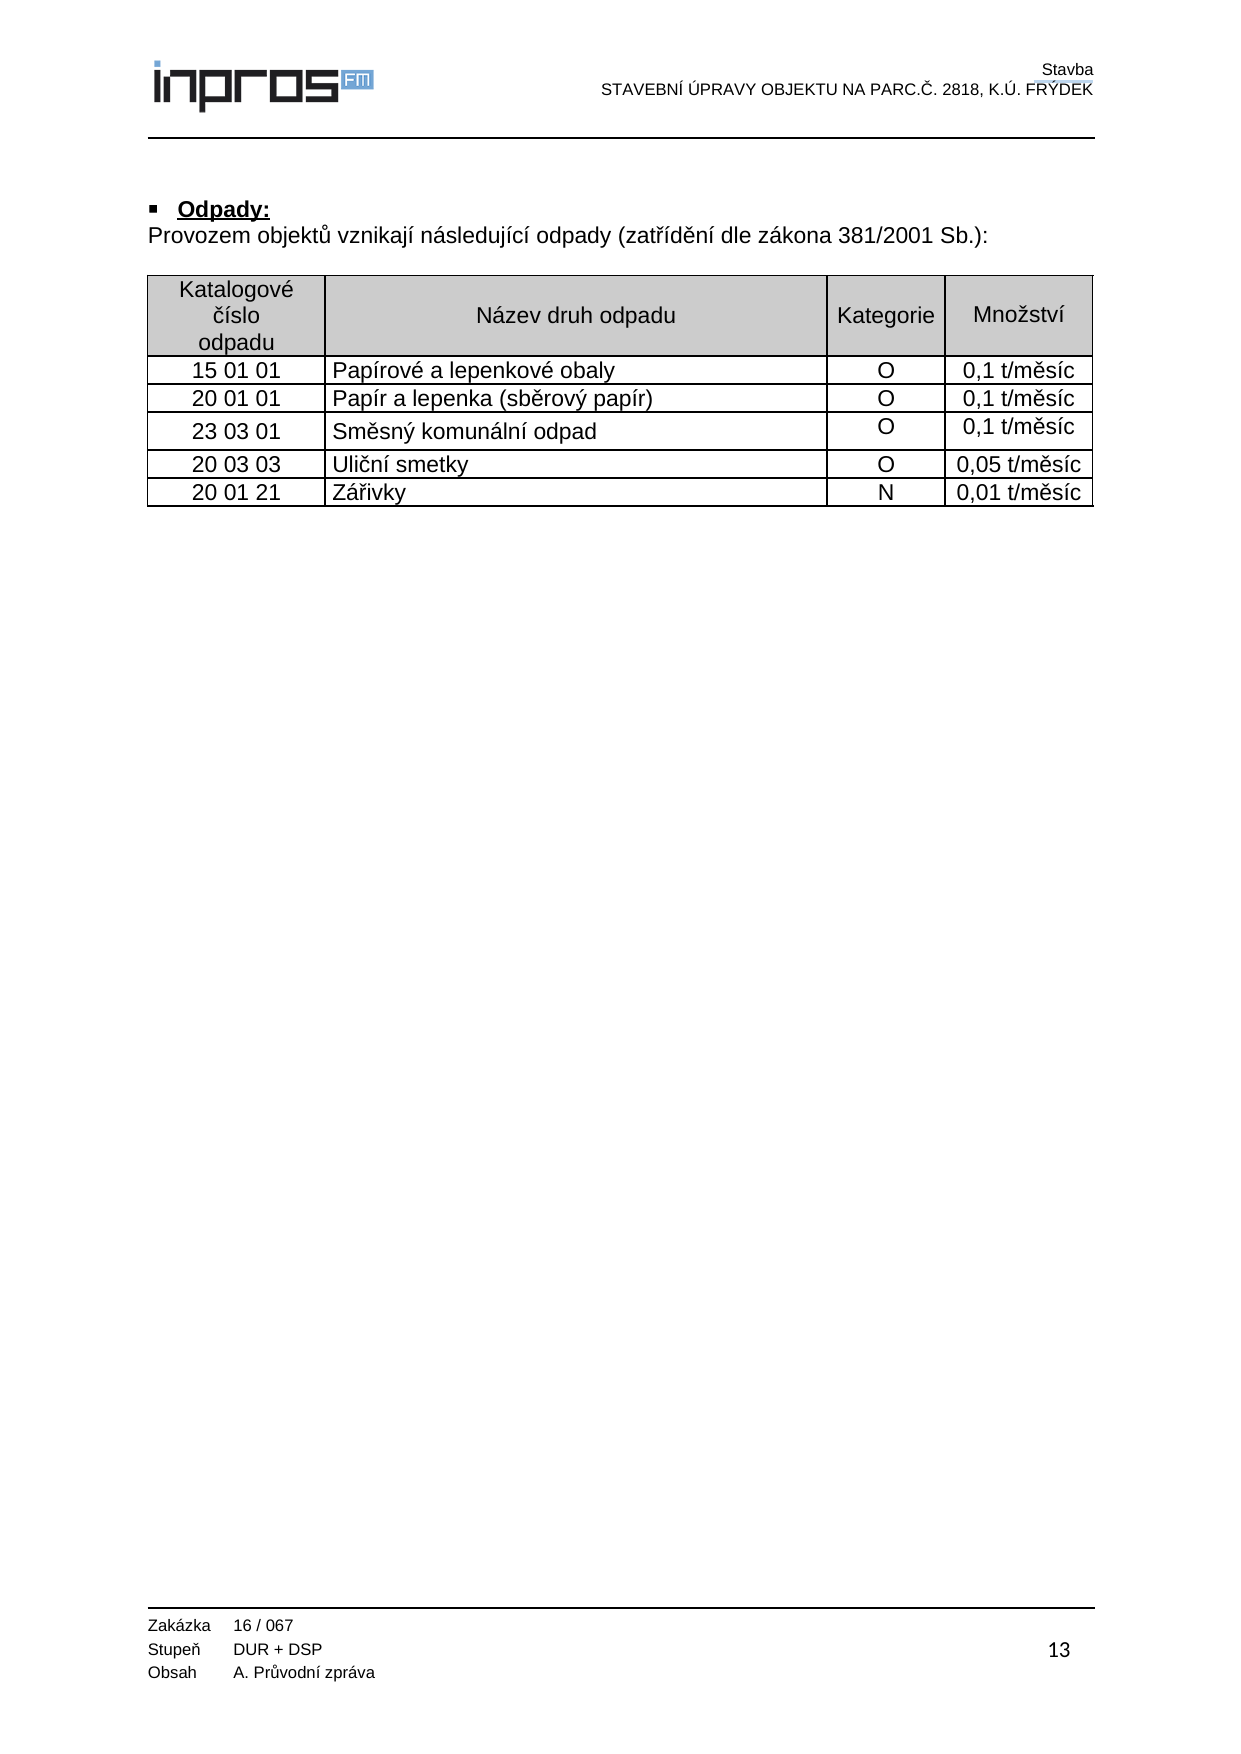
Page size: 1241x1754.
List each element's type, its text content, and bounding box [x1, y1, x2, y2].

table_cell Zářivky [326, 479, 826, 505]
table_cell O [828, 413, 944, 449]
text Provozem objektů vznikají následující odpady (zatřídění dle zákona 381/2001 Sb.): [148, 222, 1093, 248]
table_cell 0,1 t/měsíc [946, 357, 1092, 383]
table_cell N [828, 479, 944, 505]
table_header Katalogové číslo odpadu [148, 276, 324, 355]
picture [143, 58, 383, 114]
table_cell 15 01 01 [148, 357, 324, 383]
table_header Kategorie [828, 276, 944, 355]
table_cell Uliční smetky [326, 451, 826, 477]
table_cell 20 01 01 [148, 385, 324, 411]
table_cell 0,1 t/měsíc [946, 413, 1092, 449]
table_cell Papír a lepenka (sběrový papír) [326, 385, 826, 411]
table_cell 20 03 03 [148, 451, 324, 477]
table_cell 0,05 t/měsíc [946, 451, 1092, 477]
table_cell 20 01 21 [148, 479, 324, 505]
table_header Množství [946, 276, 1092, 355]
table_cell 0,1 t/měsíc [946, 385, 1092, 411]
table_cell O [828, 357, 944, 383]
table_cell O [828, 385, 944, 411]
table_cell 0,01 t/měsíc [946, 479, 1092, 505]
table_cell O [828, 451, 944, 477]
table_cell Směsný komunální odpad [326, 413, 826, 449]
list Odpady: [148, 196, 1093, 222]
table_header Název druh odpadu [326, 276, 826, 355]
table_cell Papírové a lepenkové obaly [326, 357, 826, 383]
table_cell 23 03 01 [148, 413, 324, 449]
